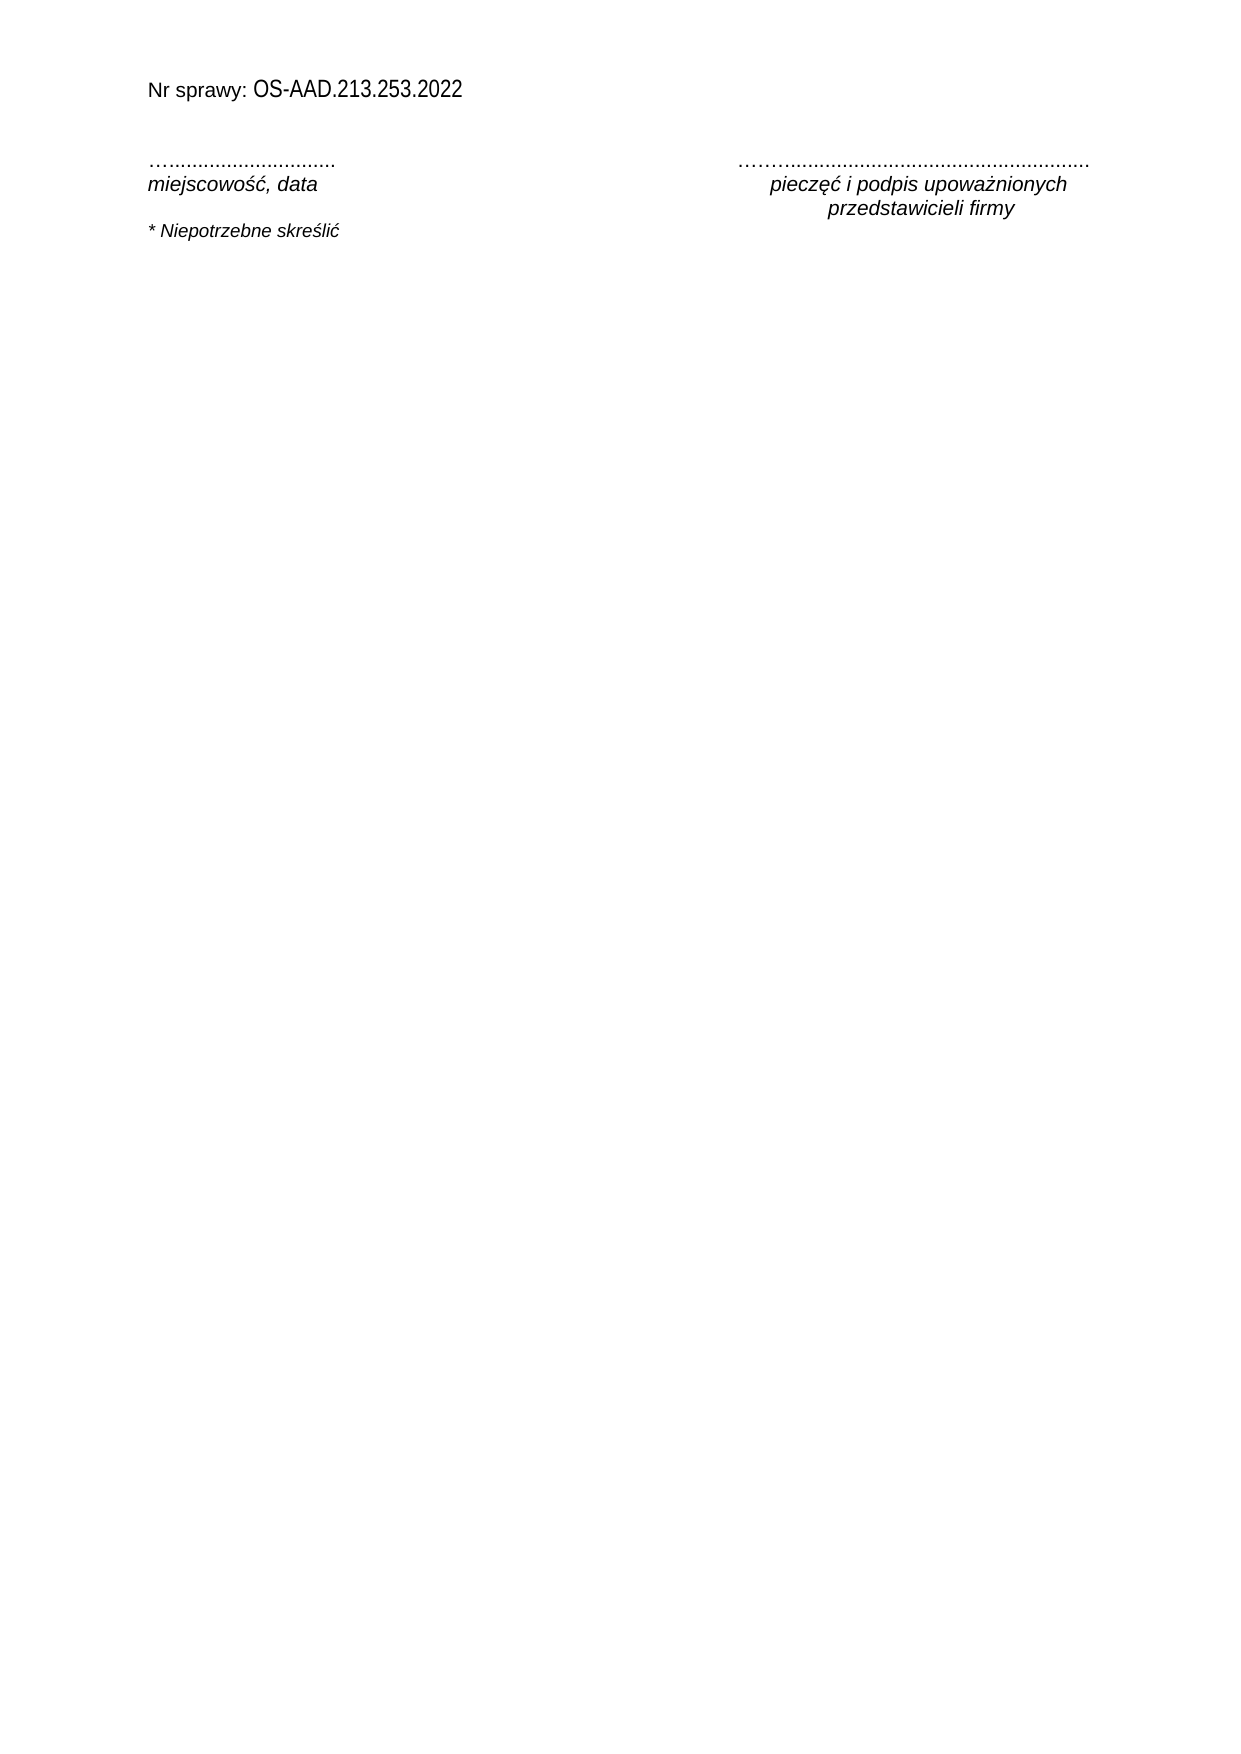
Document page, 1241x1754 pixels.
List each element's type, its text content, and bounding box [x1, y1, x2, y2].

text * Niepotrzebne skreślić [148, 219, 1092, 241]
text …............................. ….…..................................................... miejscowość, data pieczęć i podpis upoważnionych [148, 148, 1092, 196]
text przedstawicieli firmy [148, 196, 1092, 219]
